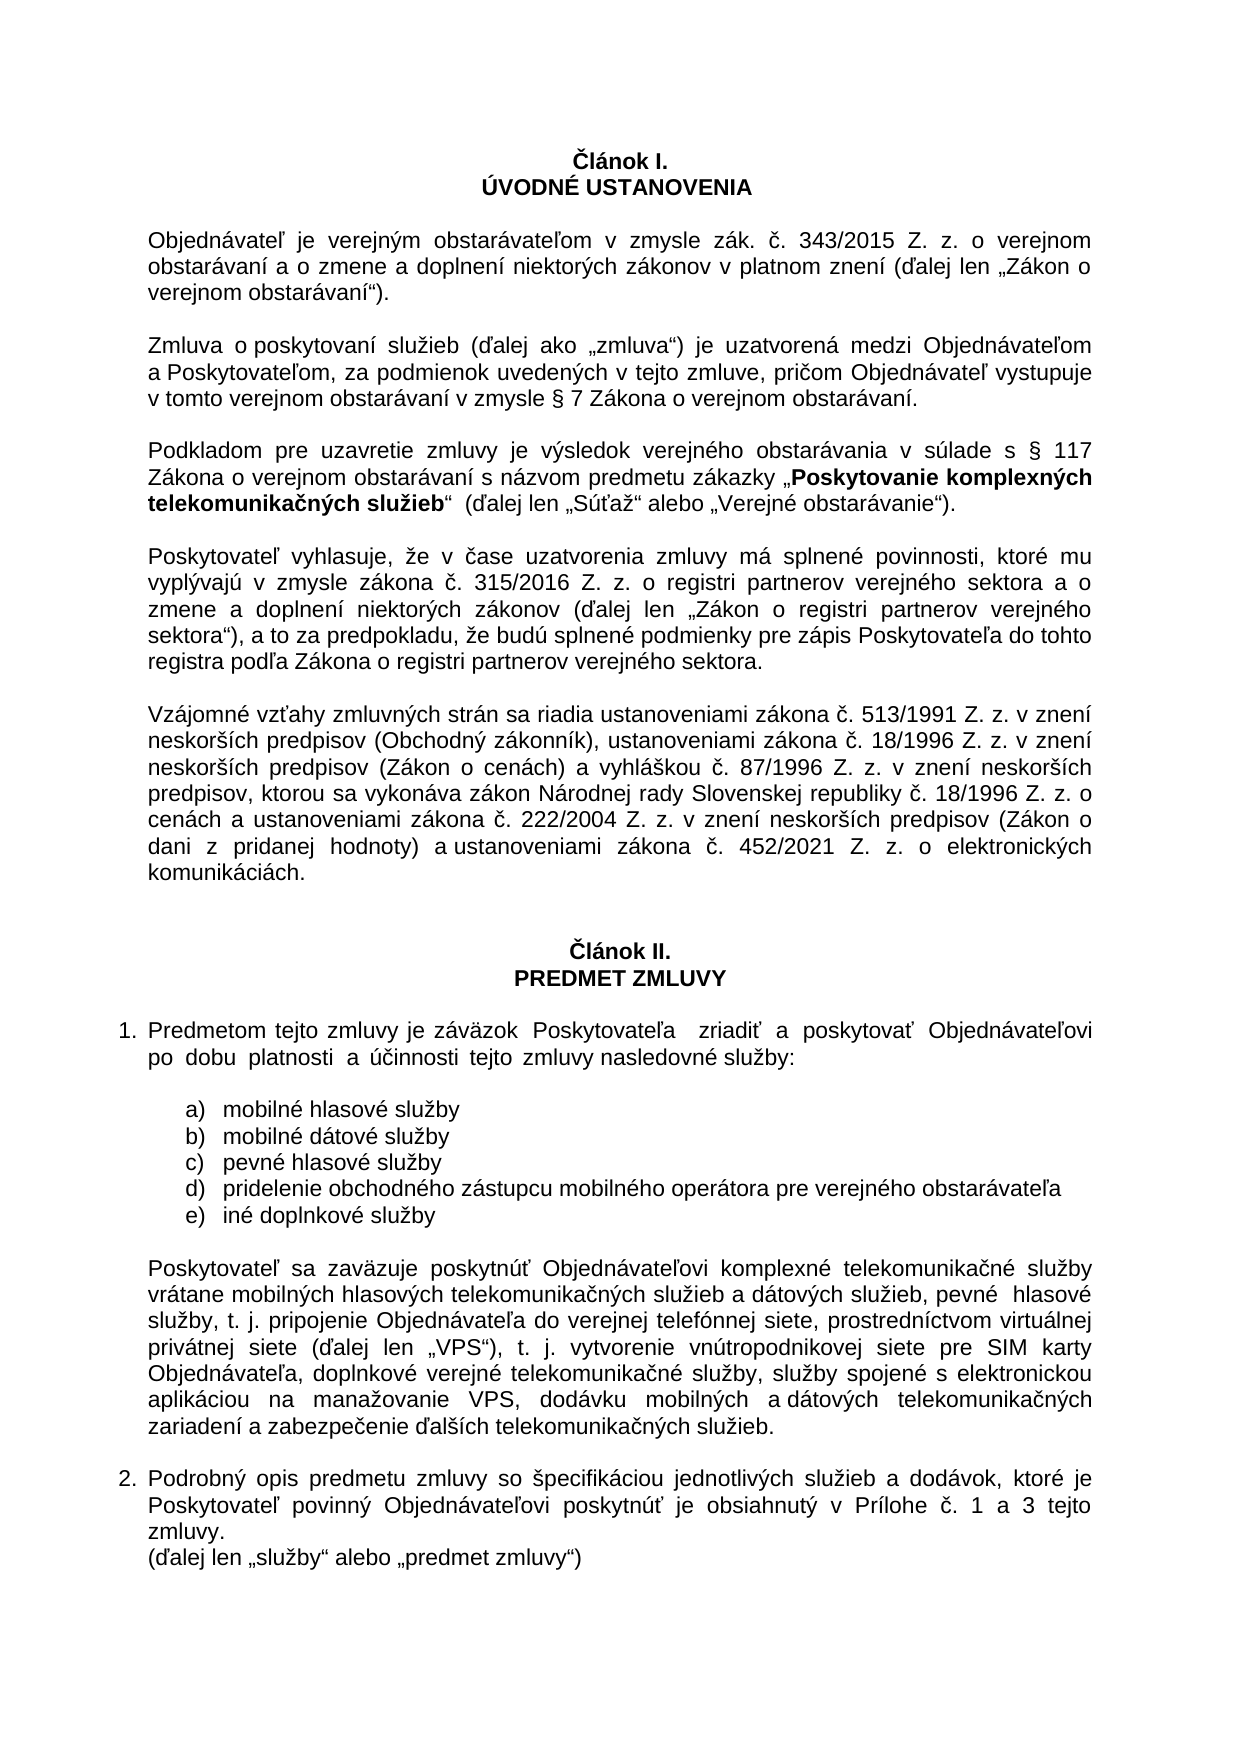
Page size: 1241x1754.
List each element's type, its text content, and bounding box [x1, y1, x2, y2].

text Poskytovateľ vyhlasuje, že v čase uzatvorenia zmluvy má splnené povinnosti, ktoré mu vyplývajú v zmysle zákona č. 315/2016 Z. z. o registri partnerov verejného sektora a o zmene a doplnení niektorých zákonov (ďalej len „Zákon o registri partnerov verejného sektora“), a to za predpokladu, že budú splnené podmienky pre zápis Poskytovateľa do tohto registra podľa Zákona o registri partnerov verejného sektora. [148, 543, 1093, 675]
text Objednávateľ je verejným obstarávateľom v zmysle zák. č. 343/2015 Z. z. o verejnom obstarávaní a o zmene a doplnení niektorých zákonov v platnom znení (ďalej len „Zákon o verejnom obstarávaní“). [148, 227, 1093, 306]
text PREDMET ZMLUVY [148, 964, 1093, 991]
list Predmetom tejto zmluvy je záväzok Poskytovateľa zriadiť a poskytovať Objednávateľovi po dobu platnosti a účinnosti tejto zmluvy nasledovné služby: [118, 1017, 1093, 1070]
text Podkladom pre uzavretie zmluvy je výsledok verejného obstarávania v súlade s § 117 Zákona o verejnom obstarávaní s názvom predmetu zákazky „Poskytovanie komplexných telekomunikačných služieb“ (ďalej len „Súťaž“ alebo „Verejné obstarávanie“). [148, 437, 1093, 517]
list pridelenie obchodného zástupcu mobilného operátora pre verejného obstarávateľa [185, 1175, 1093, 1202]
list iné doplnkové služby [185, 1202, 1093, 1228]
list mobilné dátové služby [185, 1123, 1093, 1149]
list Podrobný opis predmetu zmluvy so špecifikáciou jednotlivých služieb a dodávok, ktoré je Poskytovateľ povinný Objednávateľovi poskytnúť je obsiahnutý v Prílohe č. 1 a 3 tejto zmluvy. [118, 1465, 1093, 1544]
text Poskytovateľ sa zaväzuje poskytnúť Objednávateľovi komplexné telekomunikačné služby vrátane mobilných hlasových telekomunikačných služieb a dátových služieb, pevné hlasové služby, t. j. pripojenie Objednávateľa do verejnej telefónnej siete, prostredníctvom virtuálnej privátnej siete (ďalej len „VPS“), t. j. vytvorenie vnútropodnikovej siete pre SIM karty Objednávateľa, doplnkové verejné telekomunikačné služby, služby spojené s elektronickou aplikáciou na manažovanie VPS, dodávku mobilných a dátových telekomunikačných zariadení a zabezpečenie ďalších telekomunikačných služieb. [148, 1254, 1093, 1439]
list pevné hlasové služby [185, 1149, 1093, 1175]
list Článok I. [148, 148, 1093, 174]
text (ďalej len „služby“ alebo „predmet zmluvy“) [148, 1544, 1093, 1571]
list ÚVODNÉ USTANOVENIA [481, 174, 1093, 200]
text Zmluva o poskytovaní služieb (ďalej ako „zmluva“) je uzatvorená medzi Objednávateľom a Poskytovateľom, za podmienok uvedených v tejto zmluve, pričom Objednávateľ vystupuje v tomto verejnom obstarávaní v zmysle § 7 Zákona o verejnom obstarávaní. [148, 332, 1093, 411]
text Článok II. [148, 938, 1093, 964]
text Vzájomné vzťahy zmluvných strán sa riadia ustanoveniami zákona č. 513/1991 Z. z. v znení neskorších predpisov (Obchodný zákonník), ustanoveniami zákona č. 18/1996 Z. z. v znení neskorších predpisov (Zákon o cenách) a vyhláškou č. 87/1996 Z. z. v znení neskorších predpisov, ktorou sa vykonáva zákon Národnej rady Slovenskej republiky č. 18/1996 Z. z. o cenách a ustanoveniami zákona č. 222/2004 Z. z. v znení neskorších predpisov (Zákon o dani z pridanej hodnoty) a ustanoveniami zákona č. 452/2021 Z. z. o elektronických komunikáciách. [148, 701, 1093, 886]
list mobilné hlasové služby [185, 1096, 1093, 1123]
